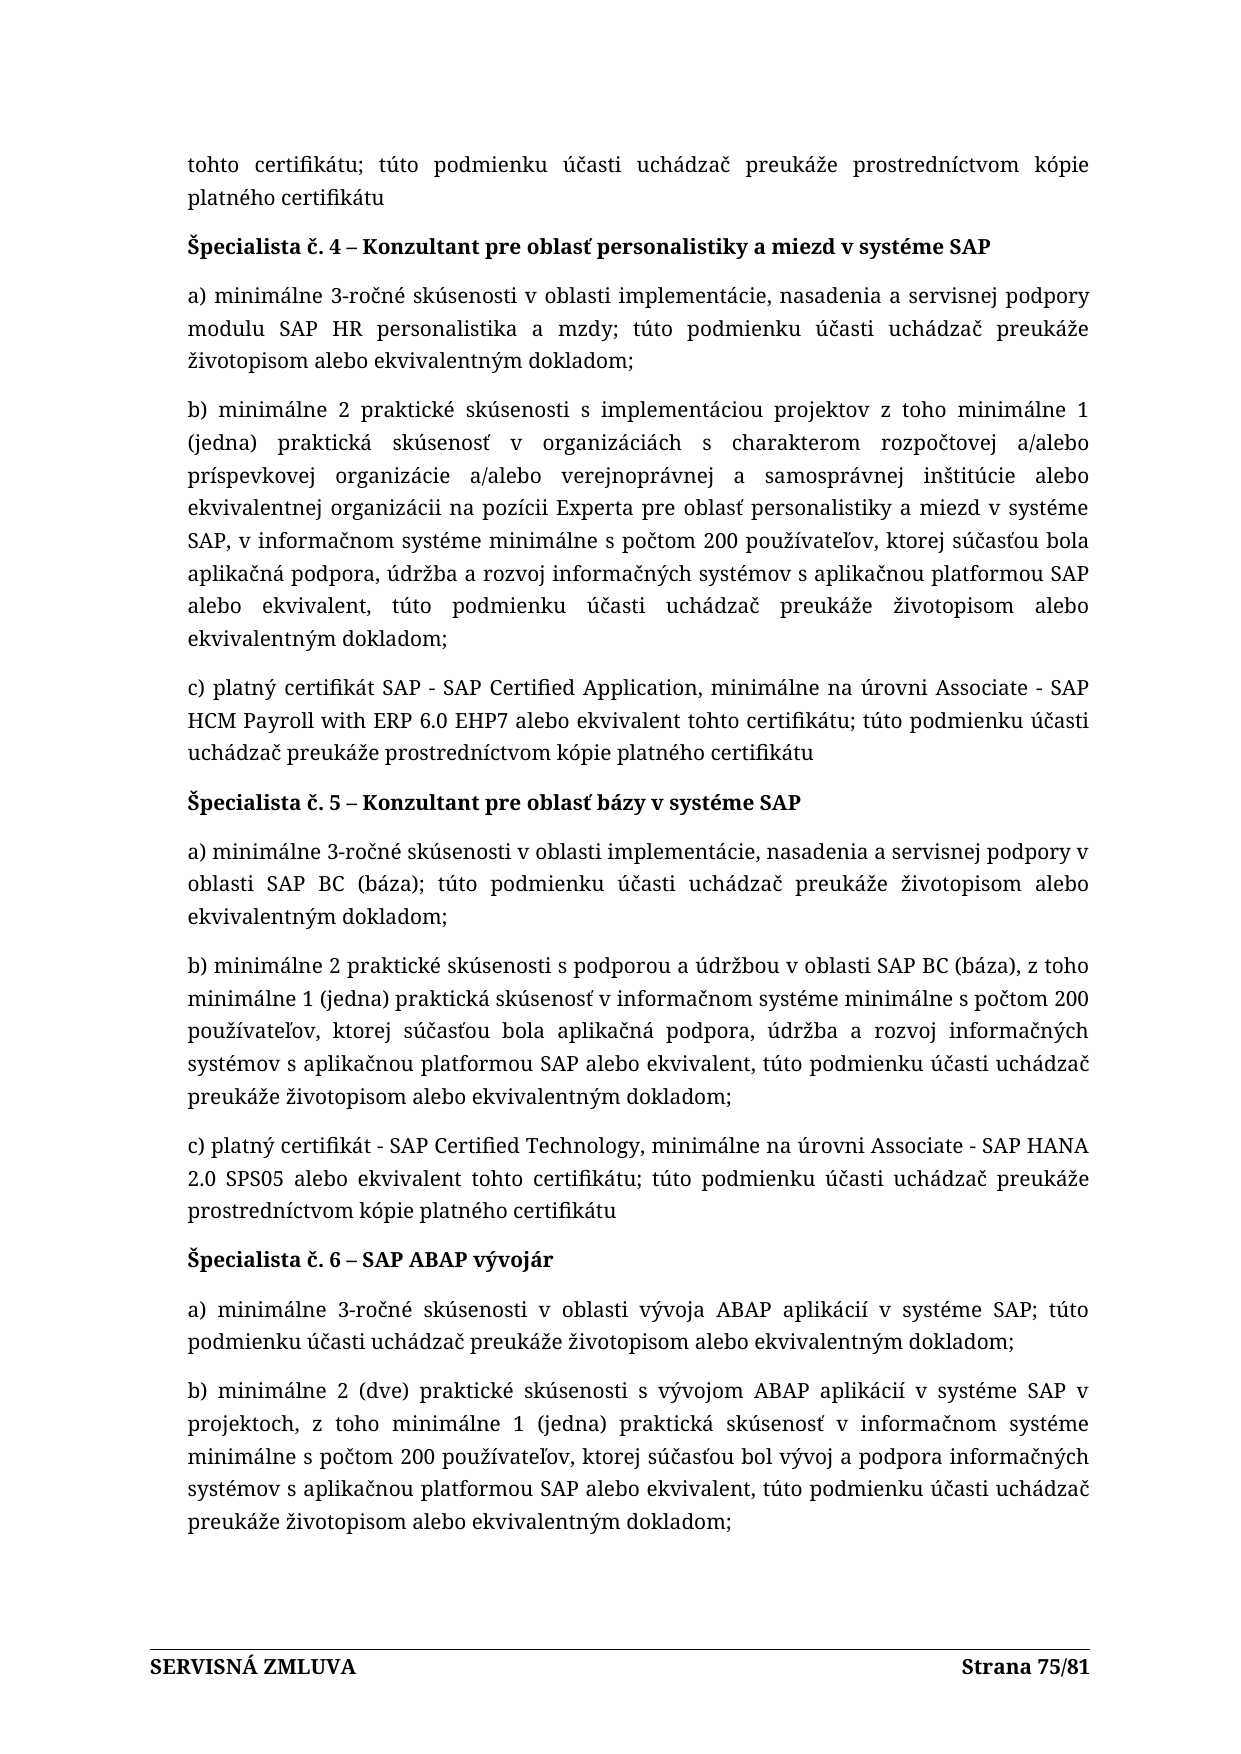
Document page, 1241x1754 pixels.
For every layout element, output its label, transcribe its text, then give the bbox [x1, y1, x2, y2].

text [187, 150, 1090, 211]
text c) platný certifikát - SAP Certified Technology, minimálne na úrovni Associate - SAP HANA 2.0 SPS05 alebo ekvivalent tohto certifikátu; túto podmienku účasti uchádzač preukáže prostredníctvom kópie platného certifikátu [187, 1131, 1090, 1225]
text Špecialista č. 6 – SAP ABAP vývojár [187, 1246, 1090, 1274]
text b) minimálne 2 praktické skúsenosti s podporou a údržbou v oblasti SAP BC (báza), z toho minimálne 1 (jedna) praktická skúsenosť v informačnom systéme minimálne s počtom 200 používateľov, ktorej súčasťou bola aplikačná podpora, údržba a rozvoj informačných systémov s aplikačnou platformou SAP alebo ekvivalent, túto podmienku účasti uchádzač preukáže životopisom alebo ekvivalentným dokladom; [187, 951, 1090, 1110]
text a) minimálne 3-ročné skúsenosti v oblasti implementácie, nasadenia a servisnej podpory modulu SAP HR personalistika a mzdy; túto podmienku účasti uchádzač preukáže životopisom alebo ekvivalentným dokladom; [187, 281, 1090, 375]
text a) minimálne 3-ročné skúsenosti v oblasti implementácie, nasadenia a servisnej podpory v oblasti SAP BC (báza); túto podmienku účasti uchádzač preukáže životopisom alebo ekvivalentným dokladom; [187, 837, 1090, 931]
text b) minimálne 2 (dve) praktické skúsenosti s vývojom ABAP aplikácií v systéme SAP v projektoch, z toho minimálne 1 (jedna) praktická skúsenosť v informačnom systéme minimálne s počtom 200 používateľov, ktorej súčasťou bol vývoj a podpora informačných systémov s aplikačnou platformou SAP alebo ekvivalent, túto podmienku účasti uchádzač preukáže životopisom alebo ekvivalentným dokladom; [187, 1377, 1090, 1536]
text c) platný certifikát SAP - SAP Certified Application, minimálne na úrovni Associate - SAP HCM Payroll with ERP 6.0 EHP7 alebo ekvivalent tohto certifikátu; túto podmienku účasti uchádzač preukáže prostredníctvom kópie platného certifikátu [187, 673, 1090, 767]
text b) minimálne 2 praktické skúsenosti s implementáciou projektov z toho minimálne 1 (jedna) praktická skúsenosť v organizáciách s charakterom rozpočtovej a/alebo príspevkovej organizácie a/alebo verejnoprávnej a samosprávnej inštitúcie alebo ekvivalentnej organizácii na pozícii Experta pre oblasť personalistiky a miezd v systéme SAP, v informačnom systéme minimálne s počtom 200 používateľov, ktorej súčasťou bola aplikačná podpora, údržba a rozvoj informačných systémov s aplikačnou platformou SAP alebo ekvivalent, túto podmienku účasti uchádzač preukáže životopisom alebo ekvivalentným dokladom; [187, 396, 1090, 652]
text Špecialista č. 5 – Konzultant pre oblasť bázy v systéme SAP [187, 788, 1090, 816]
text Špecialista č. 4 – Konzultant pre oblasť personalistiky a miezd v systéme SAP [187, 232, 1090, 260]
text a) minimálne 3-ročné skúsenosti v oblasti vývoja ABAP aplikácií v systéme SAP; túto podmienku účasti uchádzač preukáže životopisom alebo ekvivalentným dokladom; [187, 1295, 1090, 1356]
